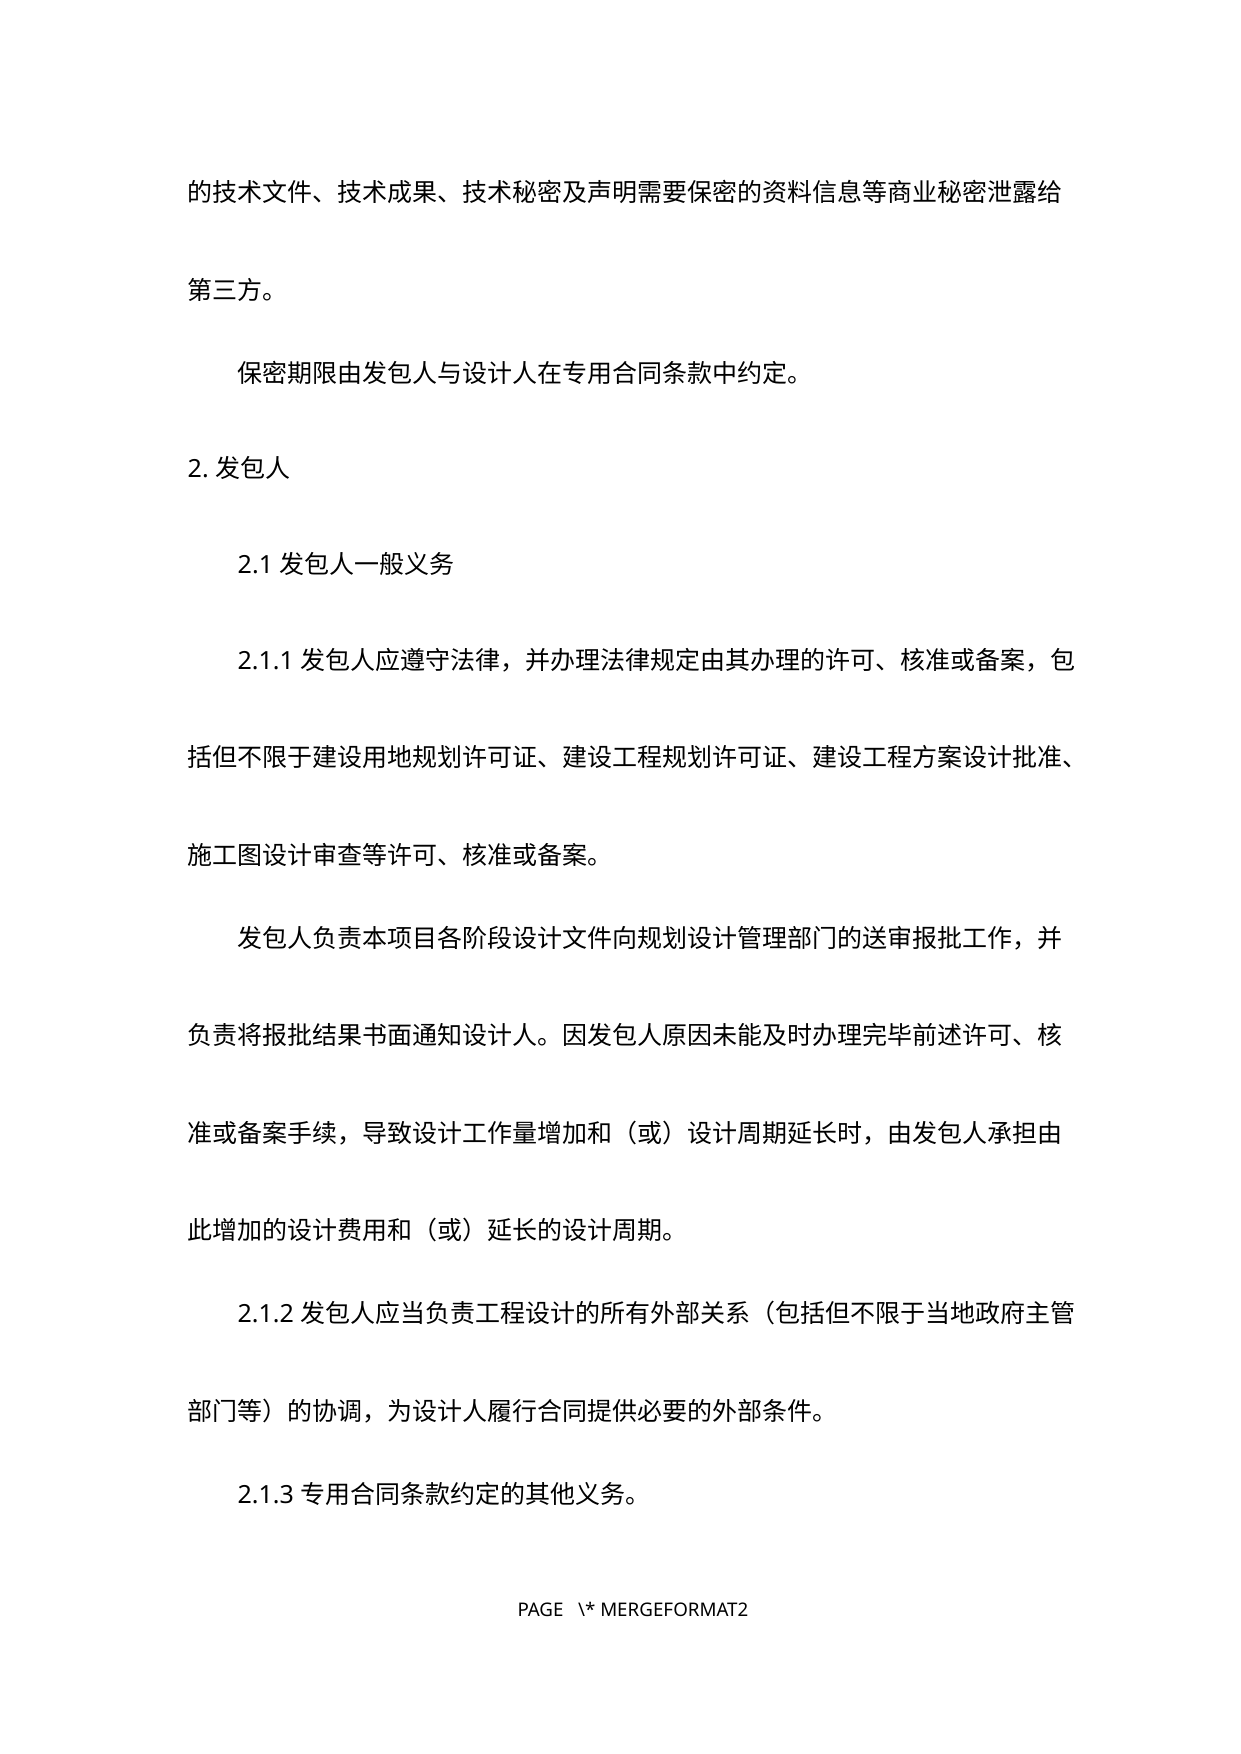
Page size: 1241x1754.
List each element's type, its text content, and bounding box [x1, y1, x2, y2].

text 2.1.3 专用合同条款约定的其他义务。 [187, 1460, 1078, 1525]
text 2.1.2 发包人应当负责工程设计的所有外部关系（包括但不限于当地政府主管部门等）的协调，为设计人履行合同提供必要的外部条件。 [187, 1279, 1078, 1442]
subtitle 2. 发包人 [187, 434, 1078, 499]
text 保密期限由发包人与设计人在专用合同条款中约定。 [187, 339, 1078, 404]
text 2.1.1 发包人应遵守法律，并办理法律规定由其办理的许可、核准或备案，包括但不限于建设用地规划许可证、建设工程规划许可证、建设工程方案设计批准、施工图设计审查等许可、核准或备案。 [187, 626, 1078, 886]
text 发包人负责本项目各阶段设计文件向规划设计管理部门的送审报批工作，并负责将报批结果书面通知设计人。因发包人原因未能及时办理完毕前述许可、核准或备案手续，导致设计工作量增加和（或）设计周期延长时，由发包人承担由此增加的设计费用和（或）延长的设计周期。 [187, 904, 1078, 1261]
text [187, 158, 1078, 321]
subtitle 2.1 发包人一般义务 [187, 530, 1078, 595]
